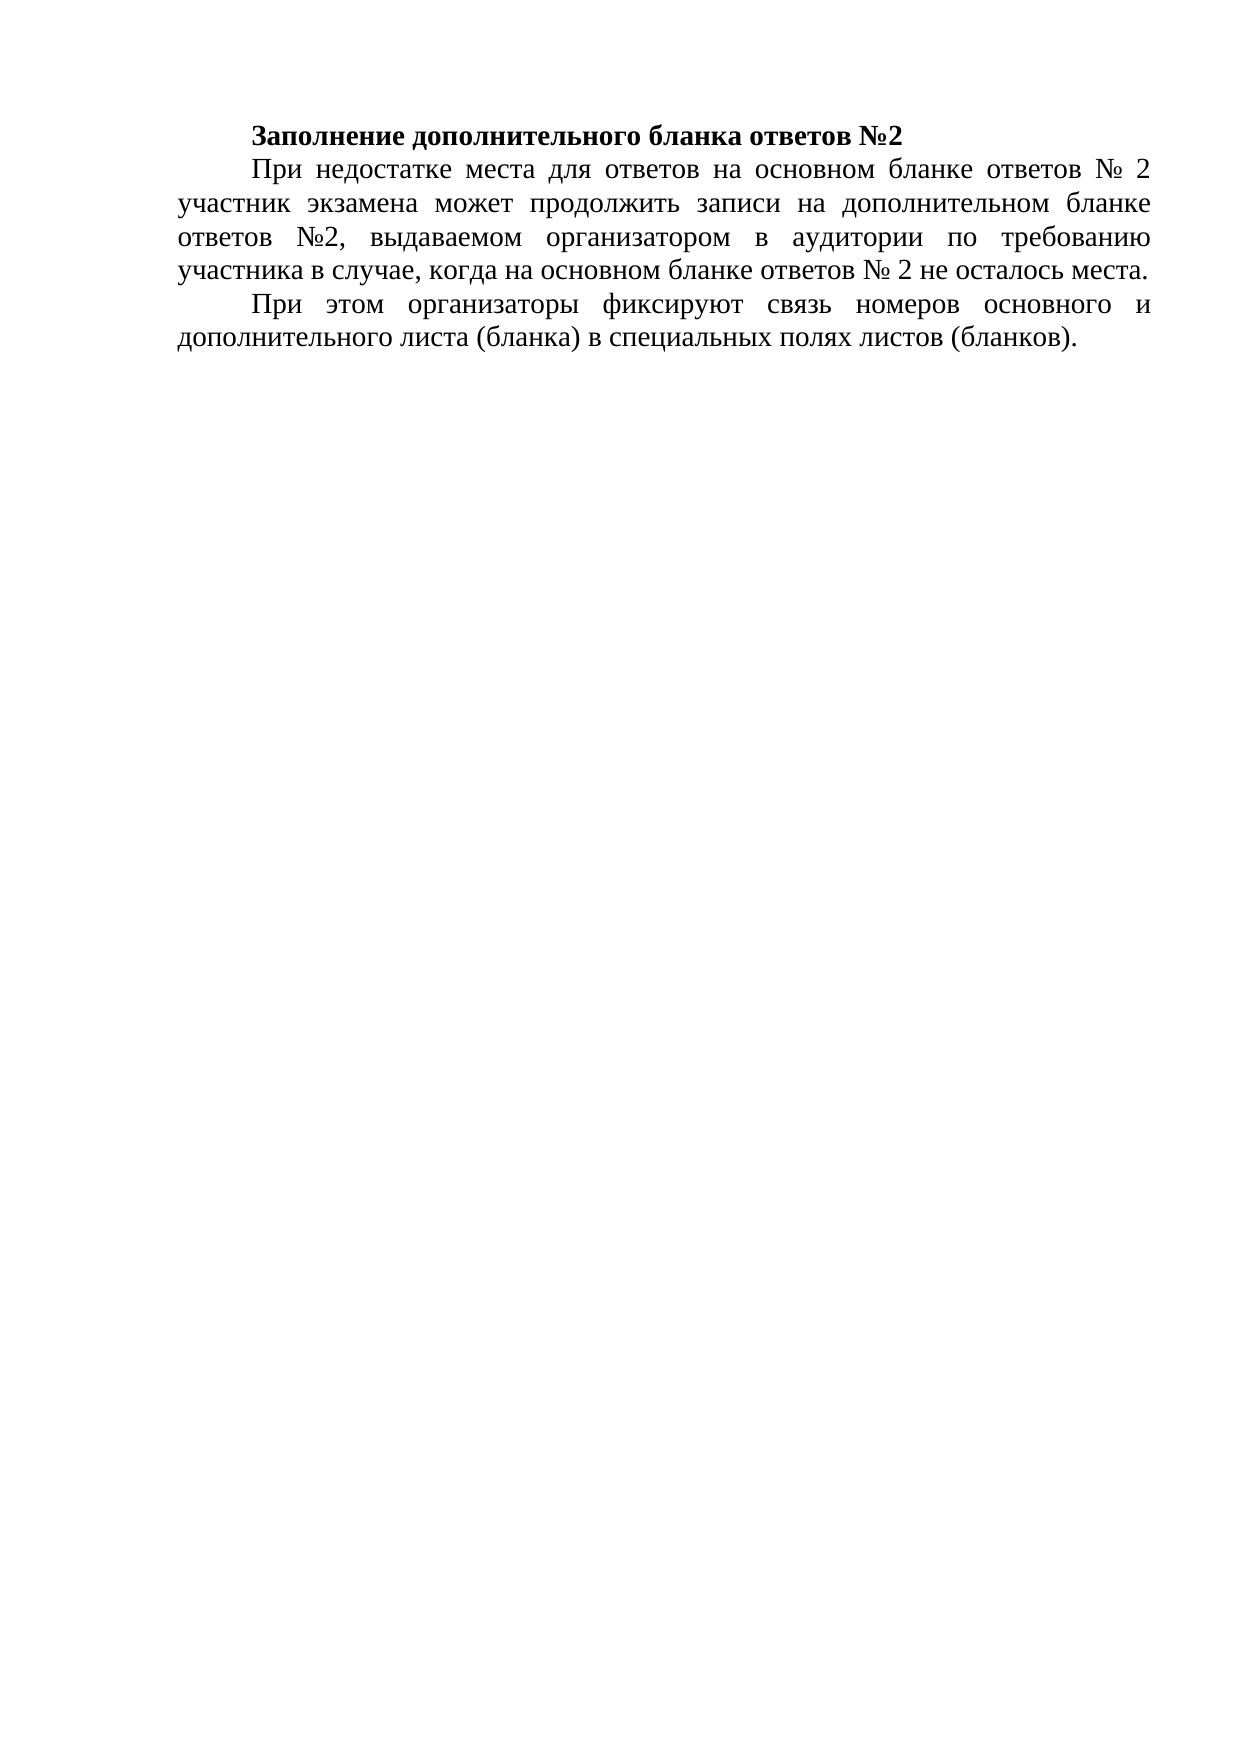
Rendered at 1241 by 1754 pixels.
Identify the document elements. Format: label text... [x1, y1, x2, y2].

text Заполнение дополнительного бланка ответов №2 [177, 118, 1152, 152]
text При этом организаторы фиксируют связь номеров основного и дополнительного листа (бланка) в специальных полях листов (бланков). [177, 286, 1152, 353]
text При недостатке места для ответов на основном бланке ответов № 2 участник экзамена может продолжить записи на дополнительном бланке ответов №2, выдаваемом организатором в аудитории по требованию участника в случае, когда на основном бланке ответов № 2 не осталось места. [177, 152, 1152, 286]
